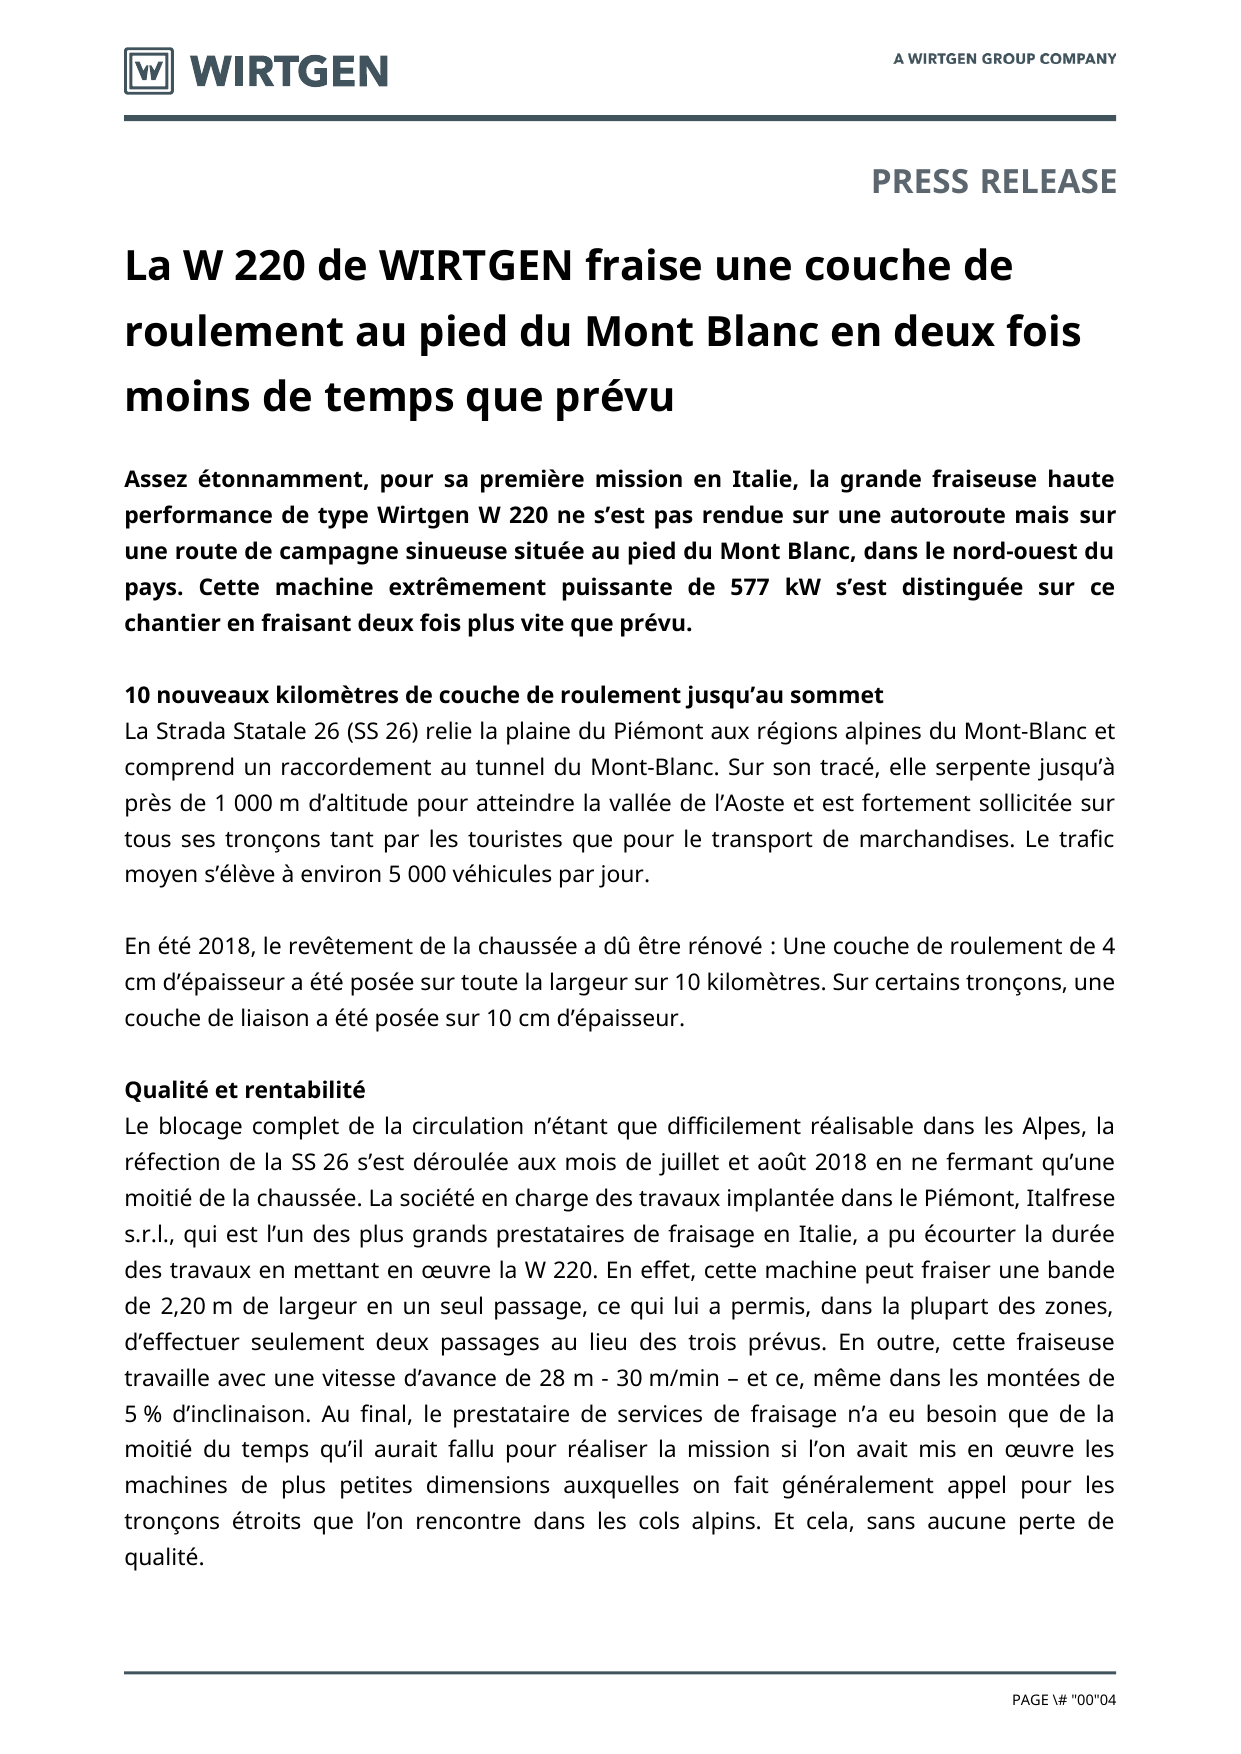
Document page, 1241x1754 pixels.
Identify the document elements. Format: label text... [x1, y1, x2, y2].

picture [893, 53, 1117, 64]
text Le blocage complet de la circulation n’étant que difficilement réalisable dans les Alpes, la réfection de la SS 26 s’est déroulée aux mois de juillet et août 2018 en ne fermant qu’une moitié de la chaussée. La société en charge des travaux implantée dans le Piémont, Italfrese s.r.l., qui est l’un des plus grands prestataires de fraisage en Italie, a pu écourter la durée des travaux en mettant en œuvre la W 220. En effet, cette machine peut fraiser une bande de 2,20 m de largeur en un seul passage, ce qui lui a permis, dans la plupart des zones, d’effectuer seulement deux passages au lieu des trois prévus. En outre, cette fraiseuse travaille avec une vitesse d’avance de 28 m - 30 m/min – et ce, même dans les montées de 5 % d’inclinaison. Au final, le prestataire de services de fraisage n’a eu besoin que de la moitié du temps qu’il aurait fallu pour réaliser la mission si l’on avait mis en œuvre les machines de plus petites dimensions auxquelles on fait généralement appel pour les tronçons étroits que l’on rencontre dans les cols alpins. Et cela, sans aucune perte de qualité. [124, 1110, 1116, 1572]
subtitle La W 220 de WIRTGEN fraise une couche de roulement au pied du Mont Blanc en deux fois moins de temps que prévu [124, 236, 1116, 423]
text Assez étonnamment, pour sa première mission en Italie, la grande fraiseuse haute performance de type Wirtgen W 220 ne s’est pas rendue sur une autoroute mais sur une route de campagne sinueuse située au pied du Mont Blanc, dans le nord-ouest du pays. Cette machine extrêmement puissante de 577 kW s’est distinguée sur ce chantier en fraisant deux fois plus vite que prévu. [124, 463, 1116, 638]
text 10 nouveaux kilomètres de couche de roulement jusqu’au sommet [124, 679, 1116, 710]
text La Strada Statale 26 (SS 26) relie la plaine du Piémont aux régions alpines du Mont-Blanc et comprend un raccordement au tunnel du Mont-Blanc. Sur son tracé, elle serpente jusqu’à près de 1 000 m d’altitude pour atteindre la vallée de l’Aoste et est fortement sollicitée sur tous ses tronçons tant par les touristes que pour le transport de marchandises. Le trafic moyen s’élève à environ 5 000 véhicules par jour. [124, 715, 1116, 890]
text En été 2018, le revêtement de la chaussée a dû être rénové : Une couche de roulement de 4 cm d’épaisseur a été posée sur toute la largeur sur 10 kilomètres. Sur certains tronçons, une couche de liaison a été posée sur 10 cm d’épaisseur. [124, 930, 1116, 1033]
text Qualité et rentabilité [124, 1074, 1116, 1105]
